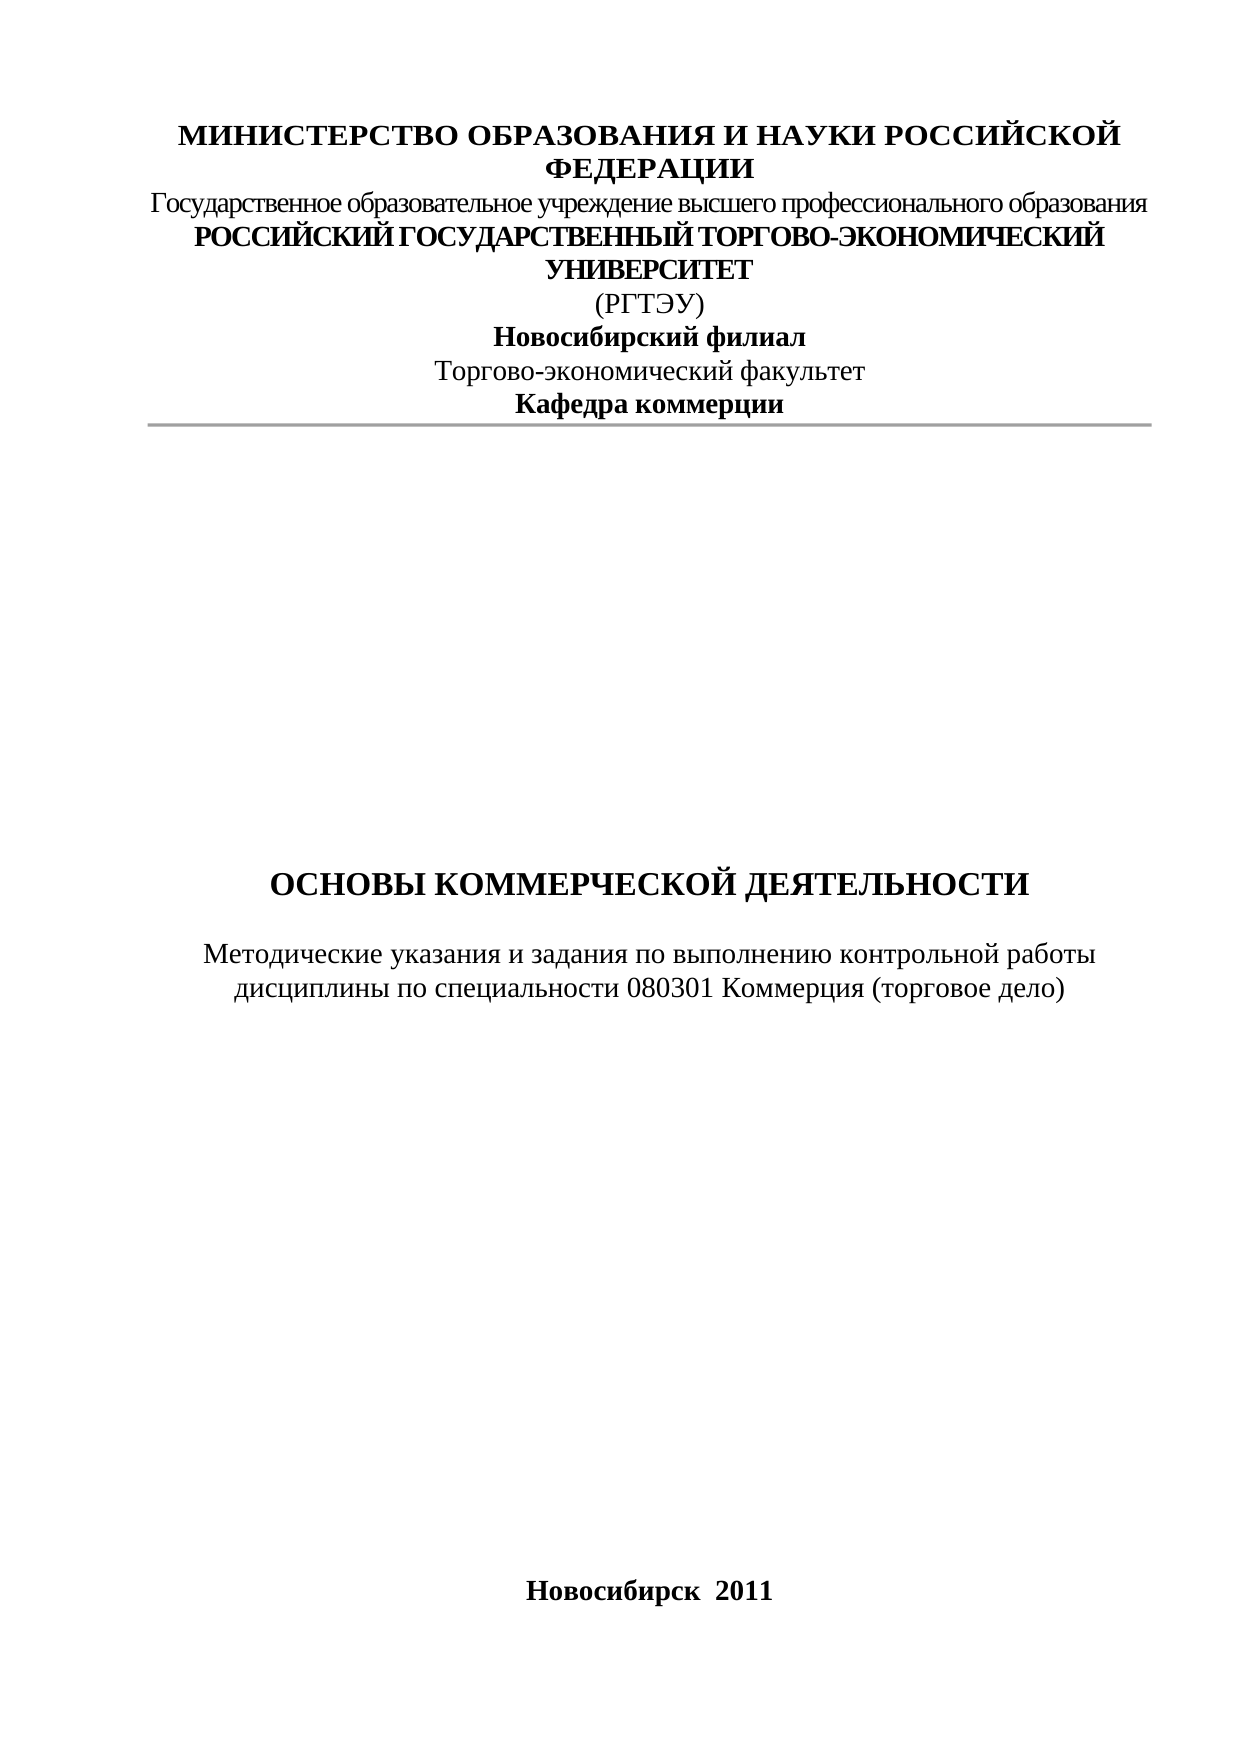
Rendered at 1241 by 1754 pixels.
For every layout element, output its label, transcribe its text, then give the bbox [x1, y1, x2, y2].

text Новосибирск 2011 [148, 1573, 1152, 1607]
text ОСНОВЫ КОММЕРЧЕСКОЙ ДЕЯТЕЛЬНОСТИ [148, 864, 1152, 903]
text Государственное образовательное учреждение высшего профессионального образования [148, 185, 1152, 219]
text Новосибирский филиал [148, 319, 1152, 353]
text МИНИСТЕРСТВО ОБРАЗОВАНИЯ И НАУКИ РОССИЙСКОЙ ФЕДЕРАЦИИ [148, 118, 1152, 185]
text Кафедра коммерции [148, 386, 1152, 420]
text Торгово-экономический факультет [148, 353, 1152, 386]
text Методические указания и задания по выполнению контрольной работы дисциплины по специальности 080301 Коммерция (торговое дело) [148, 936, 1152, 1003]
text РОССИЙСКИЙ ГОСУДАРСТВЕННЫЙ ТОРГОВО-ЭКОНОМИЧЕСКИЙ УНИВЕРСИТЕТ [148, 219, 1152, 286]
text (РГТЭУ) [148, 286, 1152, 319]
